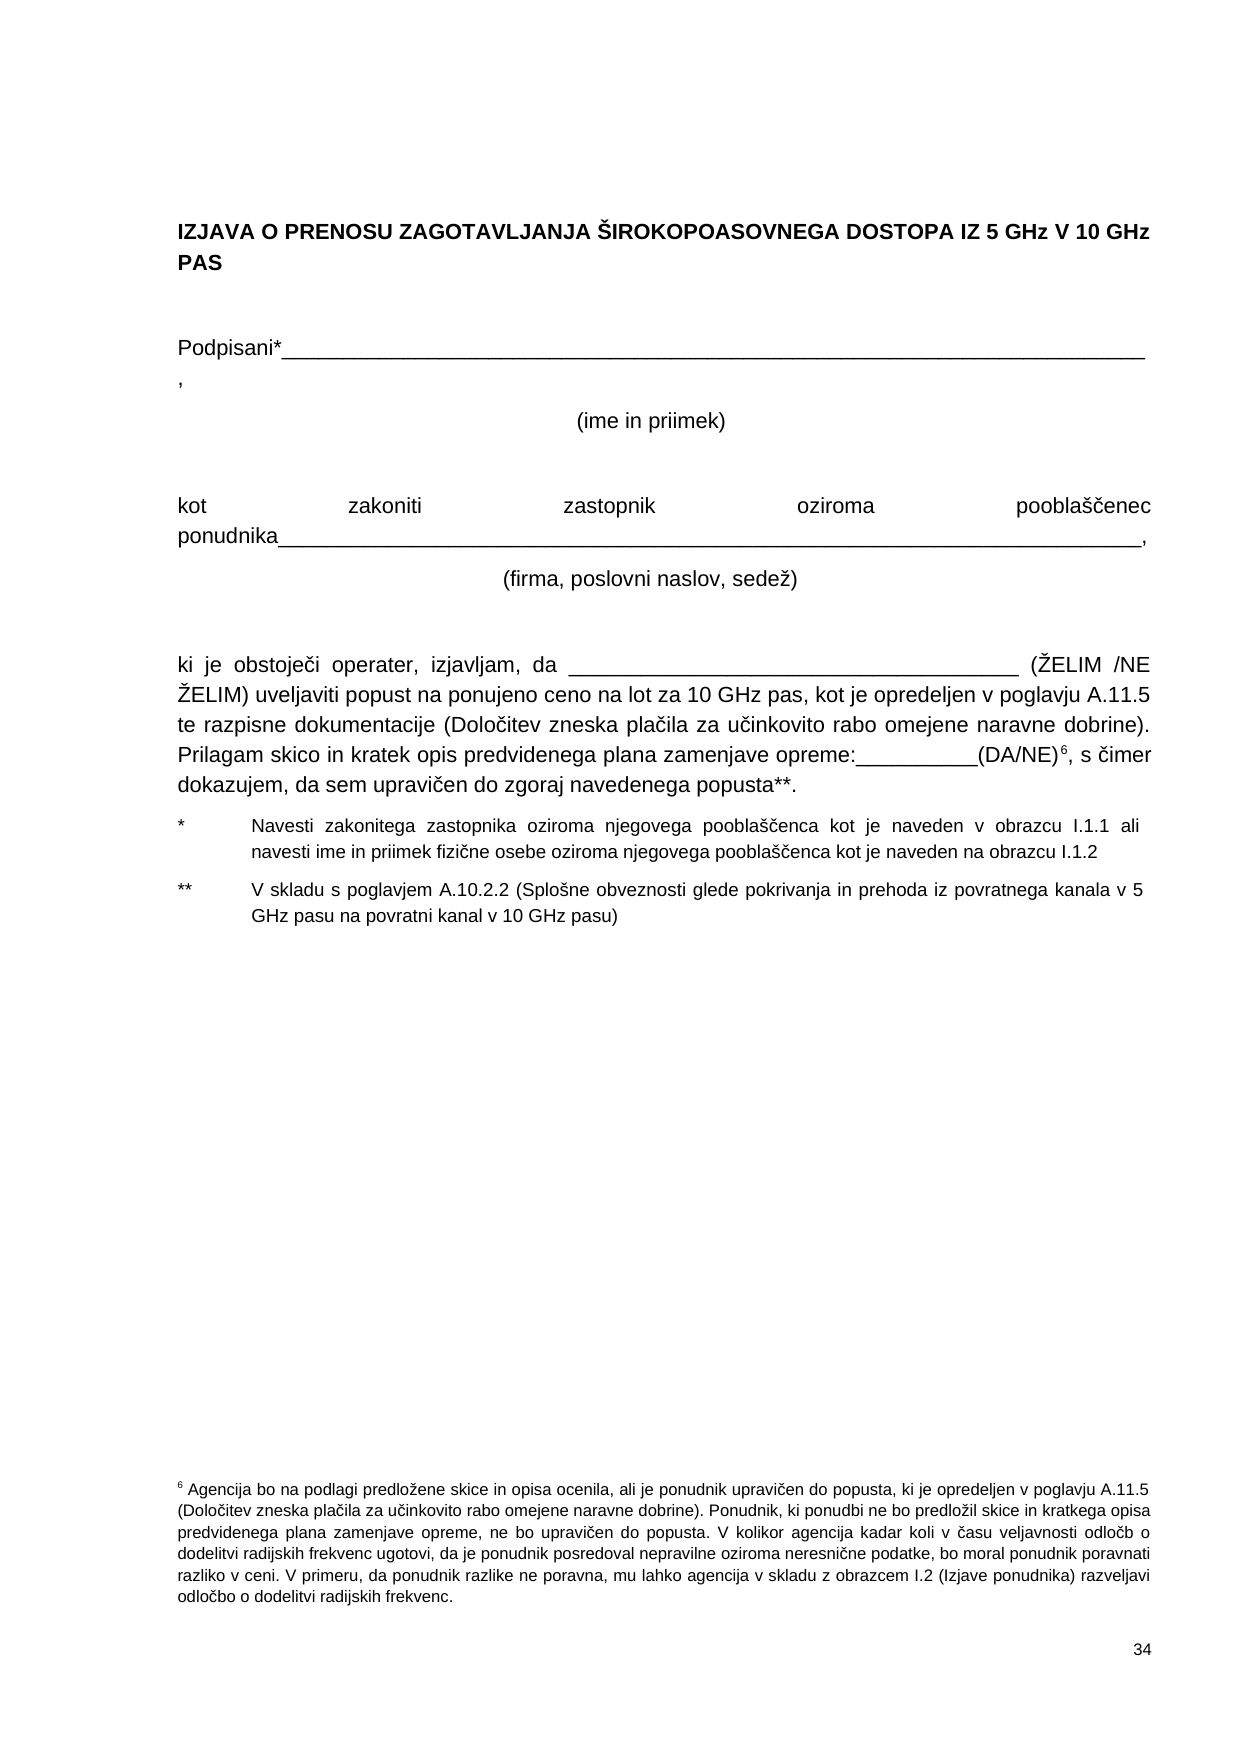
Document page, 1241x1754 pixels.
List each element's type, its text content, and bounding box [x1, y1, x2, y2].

text Podpisani*_______________________________________________________________________, [177, 335, 1152, 390]
text ki je obstoječi operater, izjavljam, da _____________________________________ (ŽELIM /NE ŽELIM) uveljaviti popust na ponujeno ceno na lot za 10 GHz pas, kot je opredeljen v poglavju A.11.5 te razpisne dokumentacije (Določitev zneska plačila za učinkovito rabo omejene naravne dobrine). Prilagam skico in kratek opis predvidenega plana zamenjave opreme:__________(DA/NE), s čimer dokazujem, da sem upravičen do zgoraj navedenega popusta**. [177, 652, 1152, 798]
text IZJAVA O PRENOSU ZAGOTAVLJANJA ŠIROKOPOASOVNEGA DOSTOPA IZ 5 GHz V 10 GHz PAS [177, 219, 1152, 275]
text ** V skladu s poglavjem A.10.2.2 (Splošne obveznosti glede pokrivanja in prehoda iz povratnega kanala v 5 GHz pasu na povratni kanal v 10 GHz pasu) [177, 879, 1152, 927]
text (ime in priimek) [177, 408, 1152, 433]
text * Navesti zakonitega zastopnika oziroma njegovega pooblaščenca kot je naveden v obrazcu I.1.1 ali navesti ime in priimek fizične osebe oziroma njegovega pooblaščenca kot je naveden na obrazcu I.1.2 [177, 815, 1152, 862]
text (firma, poslovni naslov, sedež) [177, 566, 1152, 591]
text kot zakoniti zastopnik oziroma pooblaščenec ponudnika_______________________________________________________________________, [177, 493, 1152, 549]
